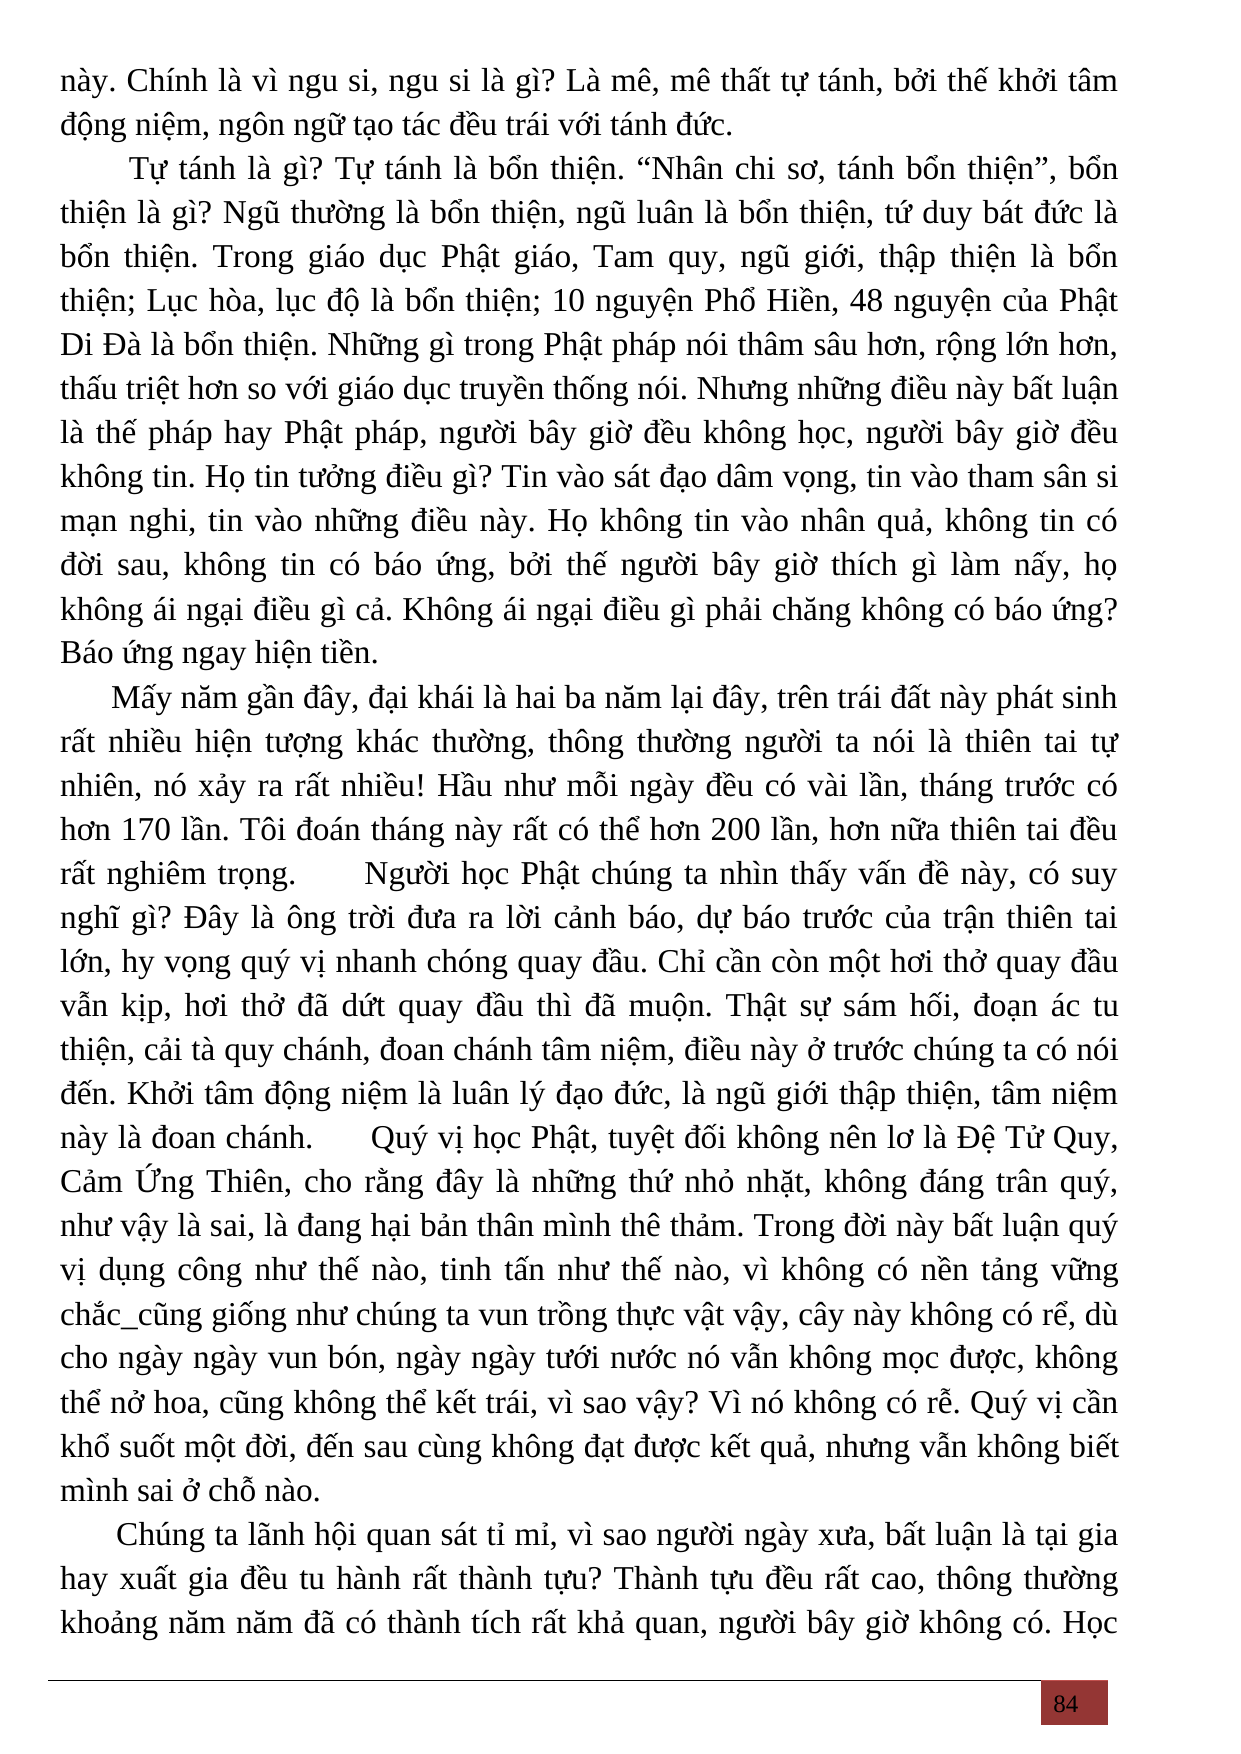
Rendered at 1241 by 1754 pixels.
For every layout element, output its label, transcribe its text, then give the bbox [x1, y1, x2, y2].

text Tự tánh là gì? Tự tánh là bổn thiện. “Nhân chi sơ, tánh bổn thiện”, bổn thiện là gì? Ngũ thường là bổn thiện, ngũ luân là bổn thiện, tứ duy bát đức là bổn thiện. Trong giáo dục Phật giáo, Tam quy, ngũ giới, thập thiện là bổn thiện; Lục hòa, lục độ là bổn thiện; 10 nguyện Phổ Hiền, 48 nguyện của Phật Di Đà là bổn thiện. Những gì trong Phật pháp nói thâm sâu hơn, rộng lớn hơn, thấu triệt hơn so với giáo dục truyền thống nói. Nhưng những điều này bất luận là thế pháp hay Phật pháp, người bây giờ đều không học, người bây giờ đều không tin. Họ tin tưởng điều gì? Tin vào sát đạo dâm vọng, tin vào tham sân si mạn nghi, tin vào những điều này. Họ không tin vào nhân quả, không tin có đời sau, không tin có báo ứng, bởi thế người bây giờ thích gì làm nấy, họ không ái ngại điều gì cả. Không ái ngại điều gì phải chăng không có báo ứng? Báo ứng ngay hiện tiền. [60, 148, 1120, 671]
text Mấy năm gần đây, đại khái là hai ba năm lại đây, trên trái đất này phát sinh rất nhiều hiện tượng khác thường, thông thường người ta nói là thiên tai tự nhiên, nó xảy ra rất nhiều! Hầu như mỗi ngày đều có vài lần, tháng trước có hơn 170 lần. Tôi đoán tháng này rất có thể hơn 200 lần, hơn nữa thiên tai đều rất nghiêm trọng. Người học Phật chúng ta nhìn thấy vấn đề này, có suy nghĩ gì? Đây là ông trời đưa ra lời cảnh báo, dự báo trước của trận thiên tai lớn, hy vọng quý vị nhanh chóng quay đầu. Chỉ cần còn một hơi thở quay đầu vẫn kịp, hơi thở đã dứt quay đầu thì đã muộn. Thật sự sám hối, đoạn ác tu thiện, cải tà quy chánh, đoan chánh tâm niệm, điều này ở trước chúng ta có nói đến. Khởi tâm động niệm là luân lý đạo đức, là ngũ giới thập thiện, tâm niệm này là đoan chánh. Quý vị học Phật, tuyệt đối không nên lơ là Đệ Tử Quy, Cảm Ứng Thiên, cho rằng đây là những thứ nhỏ nhặt, không đáng trân quý, như vậy là sai, là đang hại bản thân mình thê thảm. Trong đời này bất luận quý vị dụng công như thế nào, tinh tấn như thế nào, vì không có nền tảng vững chắc_cũng giống như chúng ta vun trồng thực vật vậy, cây này không có rể, dù cho ngày ngày vun bón, ngày ngày tưới nước nó vẫn không mọc được, không thể nở hoa, cũng không thể kết trái, vì sao vậy? Vì nó không có rễ. Quý vị cần khổ suốt một đời, đến sau cùng không đạt được kết quả, nhưng vẫn không biết mình sai ở chỗ nào. [60, 677, 1120, 1508]
